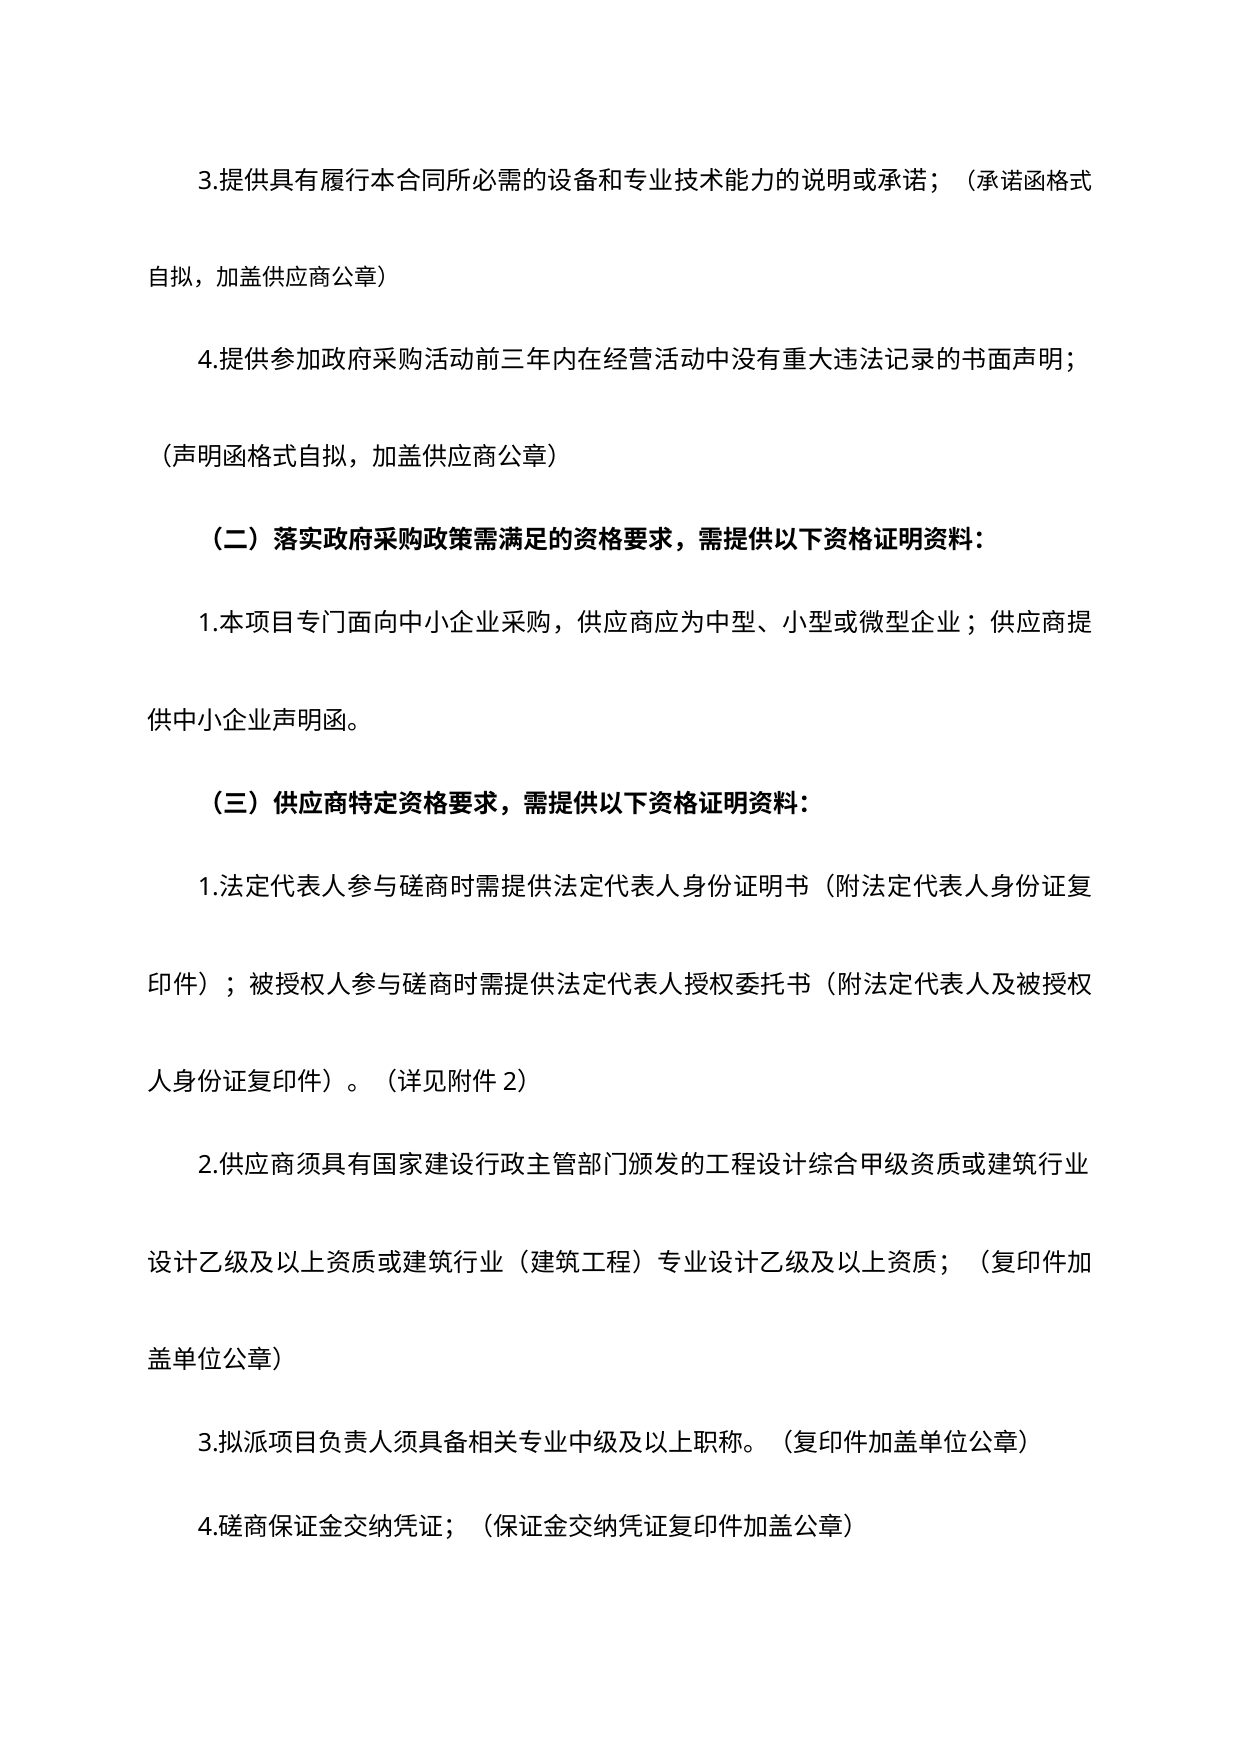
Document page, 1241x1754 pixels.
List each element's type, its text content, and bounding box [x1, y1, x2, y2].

text （三）供应商特定资格要求，需提供以下资格证明资料： [148, 769, 1093, 834]
text 2.供应商须具有国家建设行政主管部门颁发的工程设计综合甲级资质或建筑行业设计乙级及以上资质或建筑行业（建筑工程）专业设计乙级及以上资质；（复印件加盖单位公章） [148, 1130, 1093, 1390]
text （二）落实政府采购政策需满足的资格要求，需提供以下资格证明资料： [148, 505, 1093, 570]
text 4.磋商保证金交纳凭证；（保证金交纳凭证复印件加盖公章） [148, 1492, 1093, 1557]
text 4.提供参加政府采购活动前三年内在经营活动中没有重大违法记录的书面声明；（声明函格式自拟，加盖供应商公章） [148, 325, 1093, 487]
text 1.法定代表人参与磋商时需提供法定代表人身份证明书（附法定代表人身份证复印件）；被授权人参与磋商时需提供法定代表人授权委托书（附法定代表人及被授权人身份证复印件）。（详见附件2） [148, 852, 1093, 1112]
text 3.拟派项目负责人须具备相关专业中级及以上职称。（复印件加盖单位公章） [148, 1408, 1093, 1473]
text 3.提供具有履行本合同所必需的设备和专业技术能力的说明或承诺；（承诺函格式自拟，加盖供应商公章） [148, 146, 1093, 308]
text 1.本项目专门面向中小企业采购，供应商应为中型、小型或微型企业；供应商提供中小企业声明函。 [148, 588, 1093, 751]
